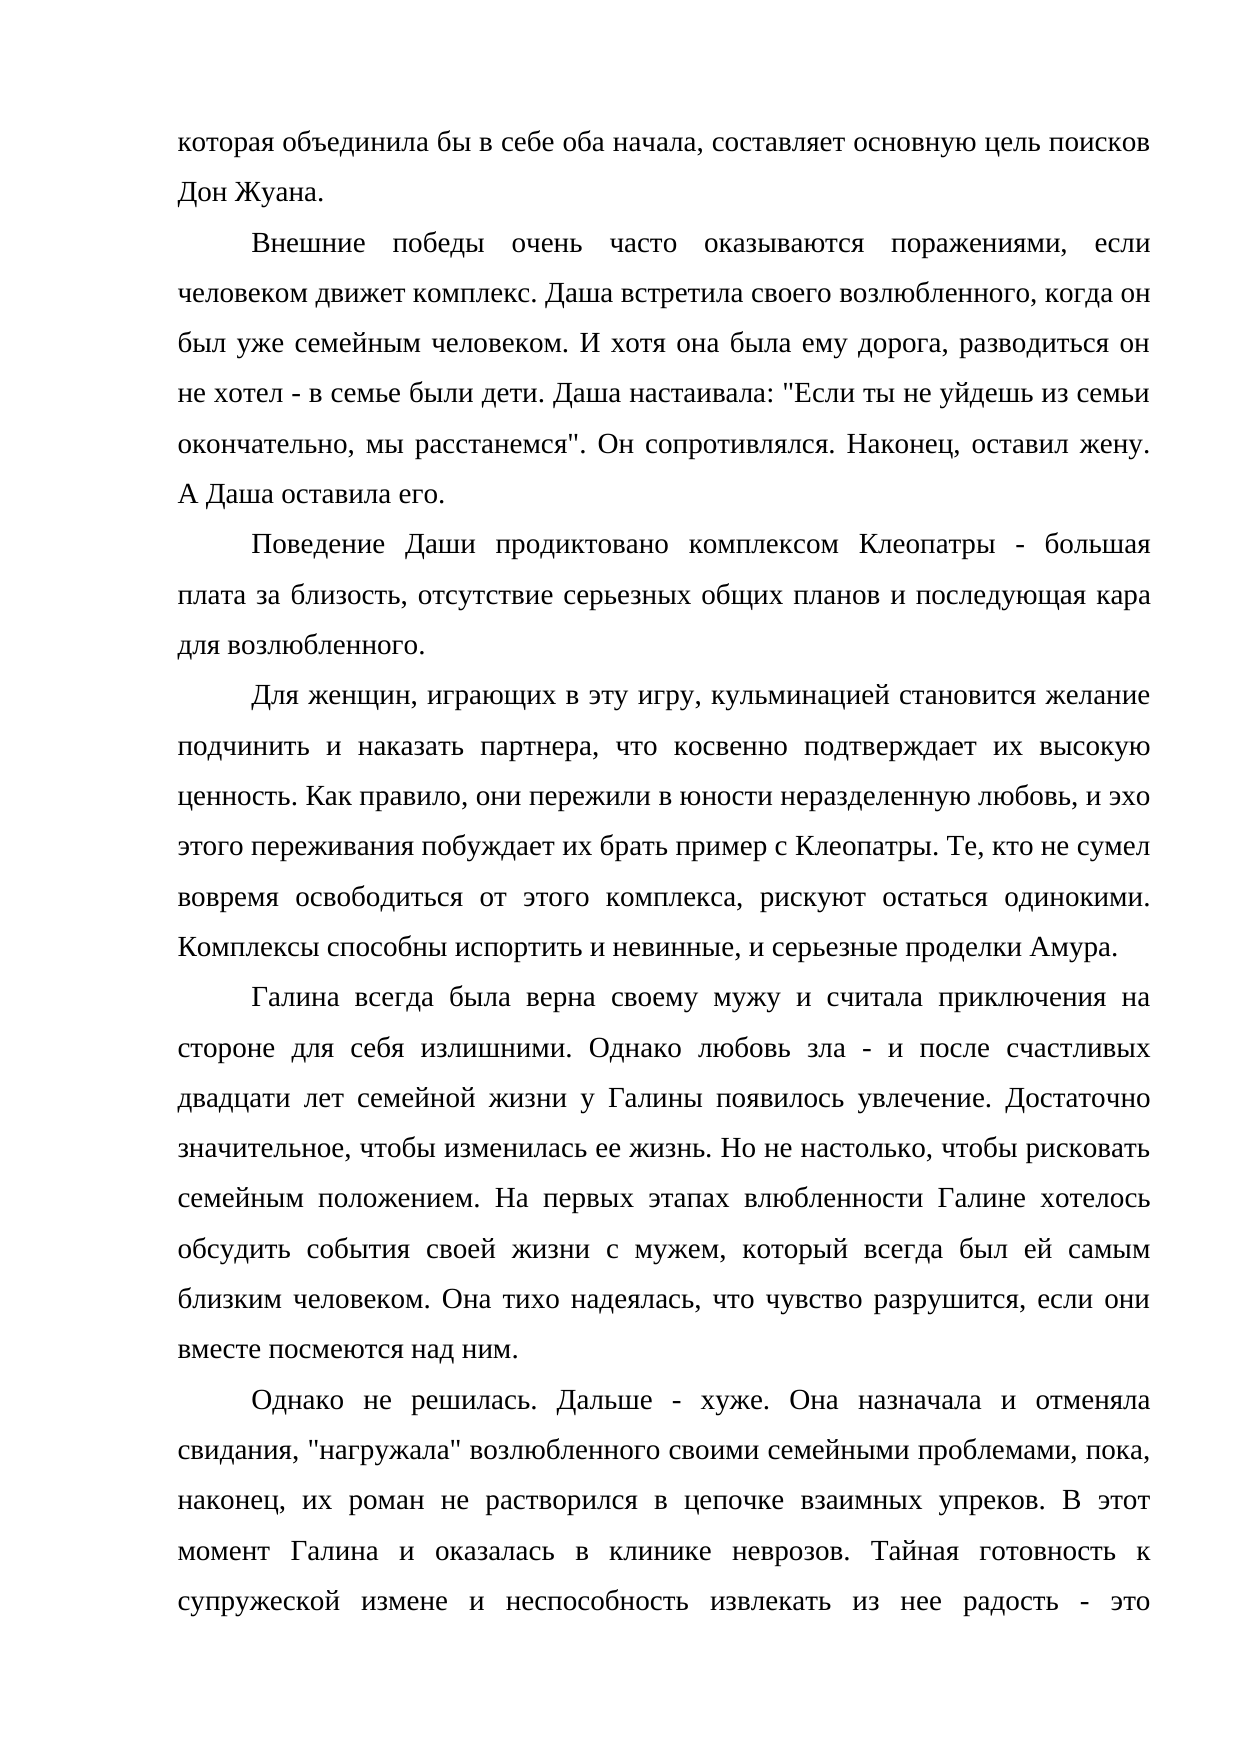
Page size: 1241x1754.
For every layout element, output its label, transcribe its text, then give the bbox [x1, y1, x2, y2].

text Внешние победы очень часто оказываются поражениями, если человеком движет комплекс. Даша встретила своего возлюбленного, когда он был уже семейным человеком. И хотя она была ему дорога, разводиться он не хотел - в семье были дети. Даша настаивала: "Если ты не уйдешь из семьи окончательно, мы расстанемся". Он сопротивлялся. Наконец, оставил жену. А Даша оставила его. [177, 225, 1152, 510]
text Галина всегда была верна своему мужу и считала приключения на стороне для себя излишними. Однако любовь зла - и после счастливых двадцати лет семейной жизни у Галины появилось увлечение. Достаточно значительное, чтобы изменилась ее жизнь. Но не настолько, чтобы рисковать семейным положением. На первых этапах влюбленности Галине хотелось обсудить события своей жизни с мужем, который всегда был ей самым близким человеком. Она тихо надеялась, что чувство разрушится, если они вместе посмеются над ним. [177, 979, 1152, 1365]
text Поведение Даши продиктовано комплексом Клеопатры - большая плата за близость, отсутствие серьезных общих планов и последующая кара для возлюбленного. [177, 527, 1152, 661]
text Для женщин, играющих в эту игру, кульминацией становится желание подчинить и наказать партнера, что косвенно подтверждает их высокую ценность. Как правило, они пережили в юности неразделенную любовь, и эхо этого переживания побуждает их брать пример с Клеопатры. Те, кто не сумел вовремя освободиться от этого комплекса, рискуют остаться одинокими. Комплексы способны испортить и невинные, и серьезные проделки Амура. [177, 677, 1152, 963]
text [177, 1382, 1152, 1617]
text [177, 124, 1152, 208]
